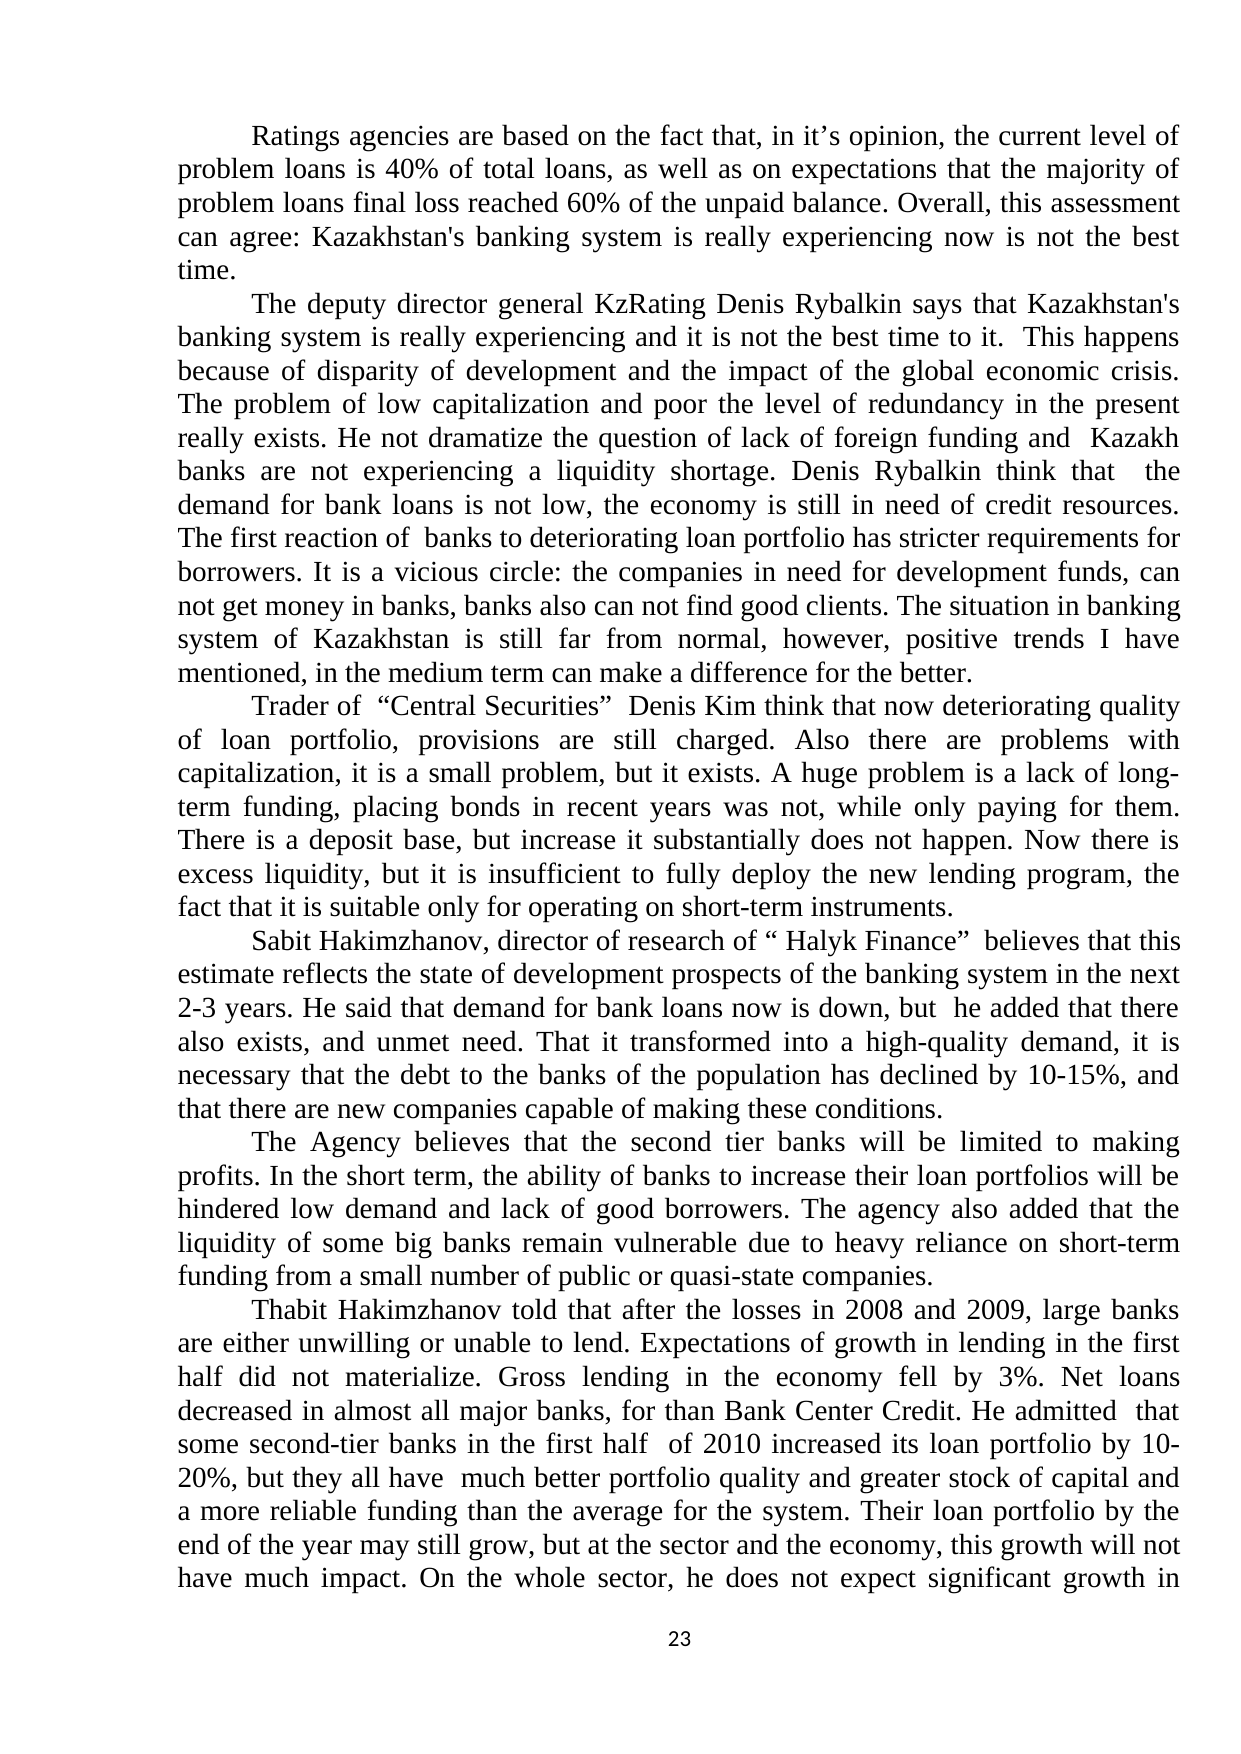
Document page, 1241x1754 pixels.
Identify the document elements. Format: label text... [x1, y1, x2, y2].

text Sabit Hakimzhanov, director of research of “ Halyk Finance” believes that this estimate reflects the state of development prospects of the banking system in the next 2-3 years. He said that demand for bank loans now is down, but he added that there also exists, and unmet need. That it transformed into a high-quality demand, it is necessary that the debt to the banks of the population has declined by 10-15%, and that there are new companies capable of making these conditions. [177, 923, 1181, 1124]
text The deputy director general KzRating Denis Rybalkin says that Kazakhstan's banking system is really experiencing and it is not the best time to it. This happens because of disparity of development and the impact of the global economic crisis. The problem of low capitalization and poor the level of redundancy in the present really exists. He not dramatize the question of lack of foreign funding and Kazakh banks are not experiencing a liquidity shortage. Denis Rybalkin think that the demand for bank loans is not low, the economy is still in need of credit resources. The first reaction of banks to deteriorating loan portfolio has stricter requirements for borrowers. It is a vicious circle: the companies in need for development funds, can not get money in banks, banks also can not find good clients. The situation in banking system of Kazakhstan is still far from normal, however, positive trends I have mentioned, in the medium term can make a difference for the better. [177, 286, 1181, 688]
text Ratings agencies are based on the fact that, in it’s opinion, the current level of problem loans is 40% of total loans, as well as on expectations that the majority of problem loans final loss reached 60% of the unpaid balance. Overall, this assessment can agree: Kazakhstan's banking system is really experiencing now is not the best time. [177, 118, 1181, 286]
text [177, 1292, 1181, 1594]
text Trader of “Central Securities” Denis Kim think that now deteriorating quality of loan portfolio, provisions are still charged. Also there are problems with capitalization, it is a small problem, but it exists. A huge problem is a lack of long-term funding, placing bonds in recent years was not, while only paying for them. There is a deposit base, but increase it substantially does not happen. Now there is excess liquidity, but it is insufficient to fully deploy the new lending program, the fact that it is suitable only for operating on short-term instruments. [177, 688, 1181, 923]
text The Agency believes that the second tier banks will be limited to making profits. In the short term, the ability of banks to increase their loan portfolios will be hindered low demand and lack of good borrowers. The agency also added that the liquidity of some big banks remain vulnerable due to heavy reliance on short-term funding from a small number of public or quasi-state companies. [177, 1124, 1181, 1292]
